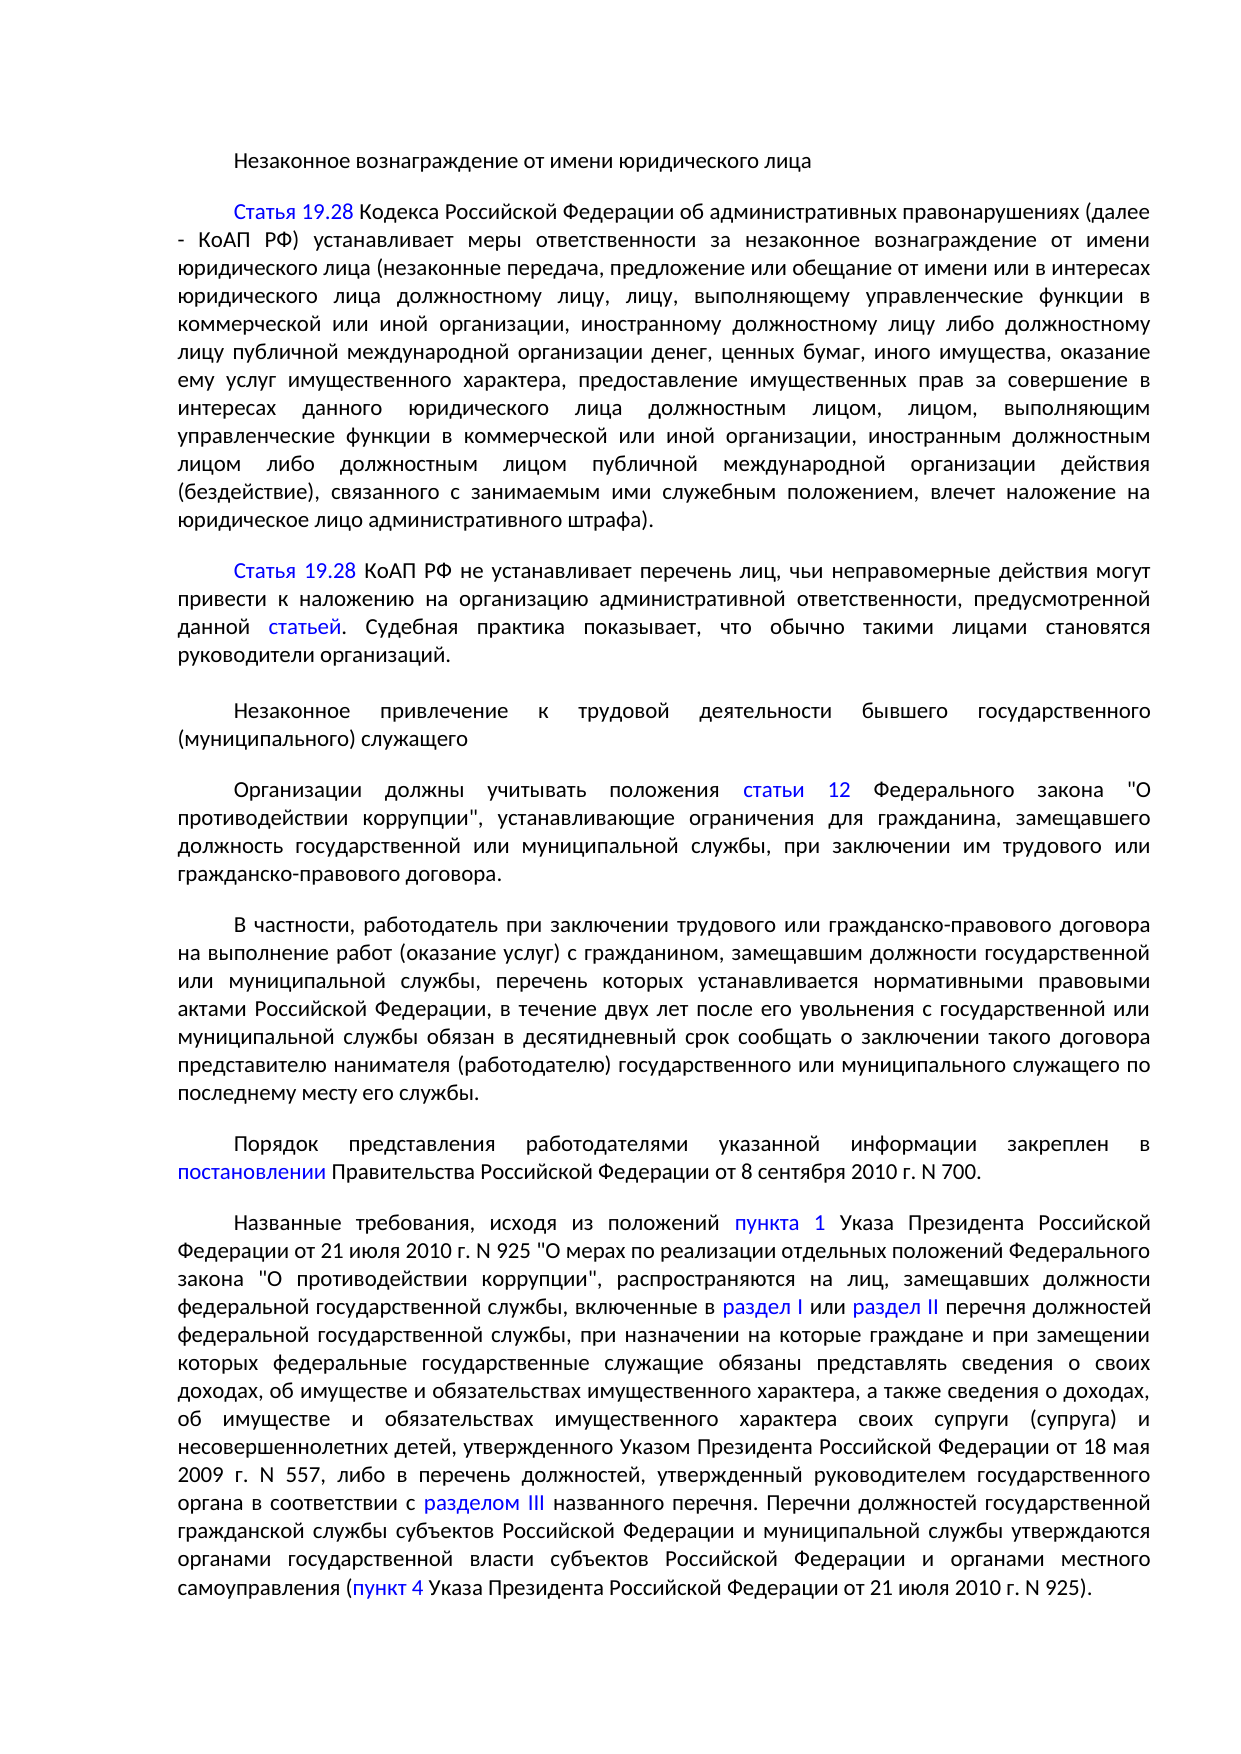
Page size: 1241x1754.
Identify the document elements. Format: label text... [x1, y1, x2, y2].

text Организации должны учитывать положения статьи 12 Федерального закона "О противодействии коррупции", устанавливающие ограничения для гражданина, замещавшего должность государственной или муниципальной службы, при заключении им трудового или гражданско-правового договора. [177, 775, 1152, 887]
text Порядок представления работодателями указанной информации закреплен в постановлении Правительства Российской Федерации от 8 сентября 2010 г. N 700. [177, 1129, 1152, 1185]
text Незаконное привлечение к трудовой деятельности бывшего государственного (муниципального) служащего [177, 696, 1152, 752]
text Названные требования, исходя из положений пункта 1 Указа Президента Российской Федерации от 21 июля 2010 г. N 925 "О мерах по реализации отдельных положений Федерального закона "О противодействии коррупции", распространяются на лиц, замещавших должности федеральной государственной службы, включенные в раздел I или раздел II перечня должностей федеральной государственной службы, при назначении на которые граждане и при замещении которых федеральные государственные служащие обязаны представлять сведения о своих доходах, об имуществе и обязательствах имущественного характера, а также сведения о доходах, об имуществе и обязательствах имущественного характера своих супруги (супруга) и несовершеннолетних детей, утвержденного Указом Президента Российской Федерации от 18 мая 2009 г. N 557, либо в перечень должностей, утвержденный руководителем государственного органа в соответствии с разделом III названного перечня. Перечни должностей государственной гражданской службы субъектов Российской Федерации и муниципальной службы утверждаются органами государственной власти субъектов Российской Федерации и органами местного самоуправления (пункт 4 Указа Президента Российской Федерации от 21 июля 2010 г. N 925). [177, 1208, 1152, 1601]
text В частности, работодатель при заключении трудового или гражданско-правового договора на выполнение работ (оказание услуг) с гражданином, замещавшим должности государственной или муниципальной службы, перечень которых устанавливается нормативными правовыми актами Российской Федерации, в течение двух лет после его увольнения с государственной или муниципальной службы обязан в десятидневный срок сообщать о заключении такого договора представителю нанимателя (работодателю) государственного или муниципального служащего по последнему месту его службы. [177, 910, 1152, 1106]
text Статья 19.28 КоАП РФ не устанавливает перечень лиц, чьи неправомерные действия могут привести к наложению на организацию административной ответственности, предусмотренной данной статьей. Судебная практика показывает, что обычно такими лицами становятся руководители организаций. [177, 556, 1152, 668]
text Незаконное вознаграждение от имени юридического лица [177, 146, 1152, 174]
text Статья 19.28 Кодекса Российской Федерации об административных правонарушениях (далее - КоАП РФ) устанавливает меры ответственности за незаконное вознаграждение от имени юридического лица (незаконные передача, предложение или обещание от имени или в интересах юридического лица должностному лицу, лицу, выполняющему управленческие функции в коммерческой или иной организации, иностранному должностному лицу либо должностному лицу публичной международной организации денег, ценных бумаг, иного имущества, оказание ему услуг имущественного характера, предоставление имущественных прав за совершение в интересах данного юридического лица должностным лицом, лицом, выполняющим управленческие функции в коммерческой или иной организации, иностранным должностным лицом либо должностным лицом публичной международной организации действия (бездействие), связанного с занимаемым ими служебным положением, влечет наложение на юридическое лицо административного штрафа). [177, 197, 1152, 533]
